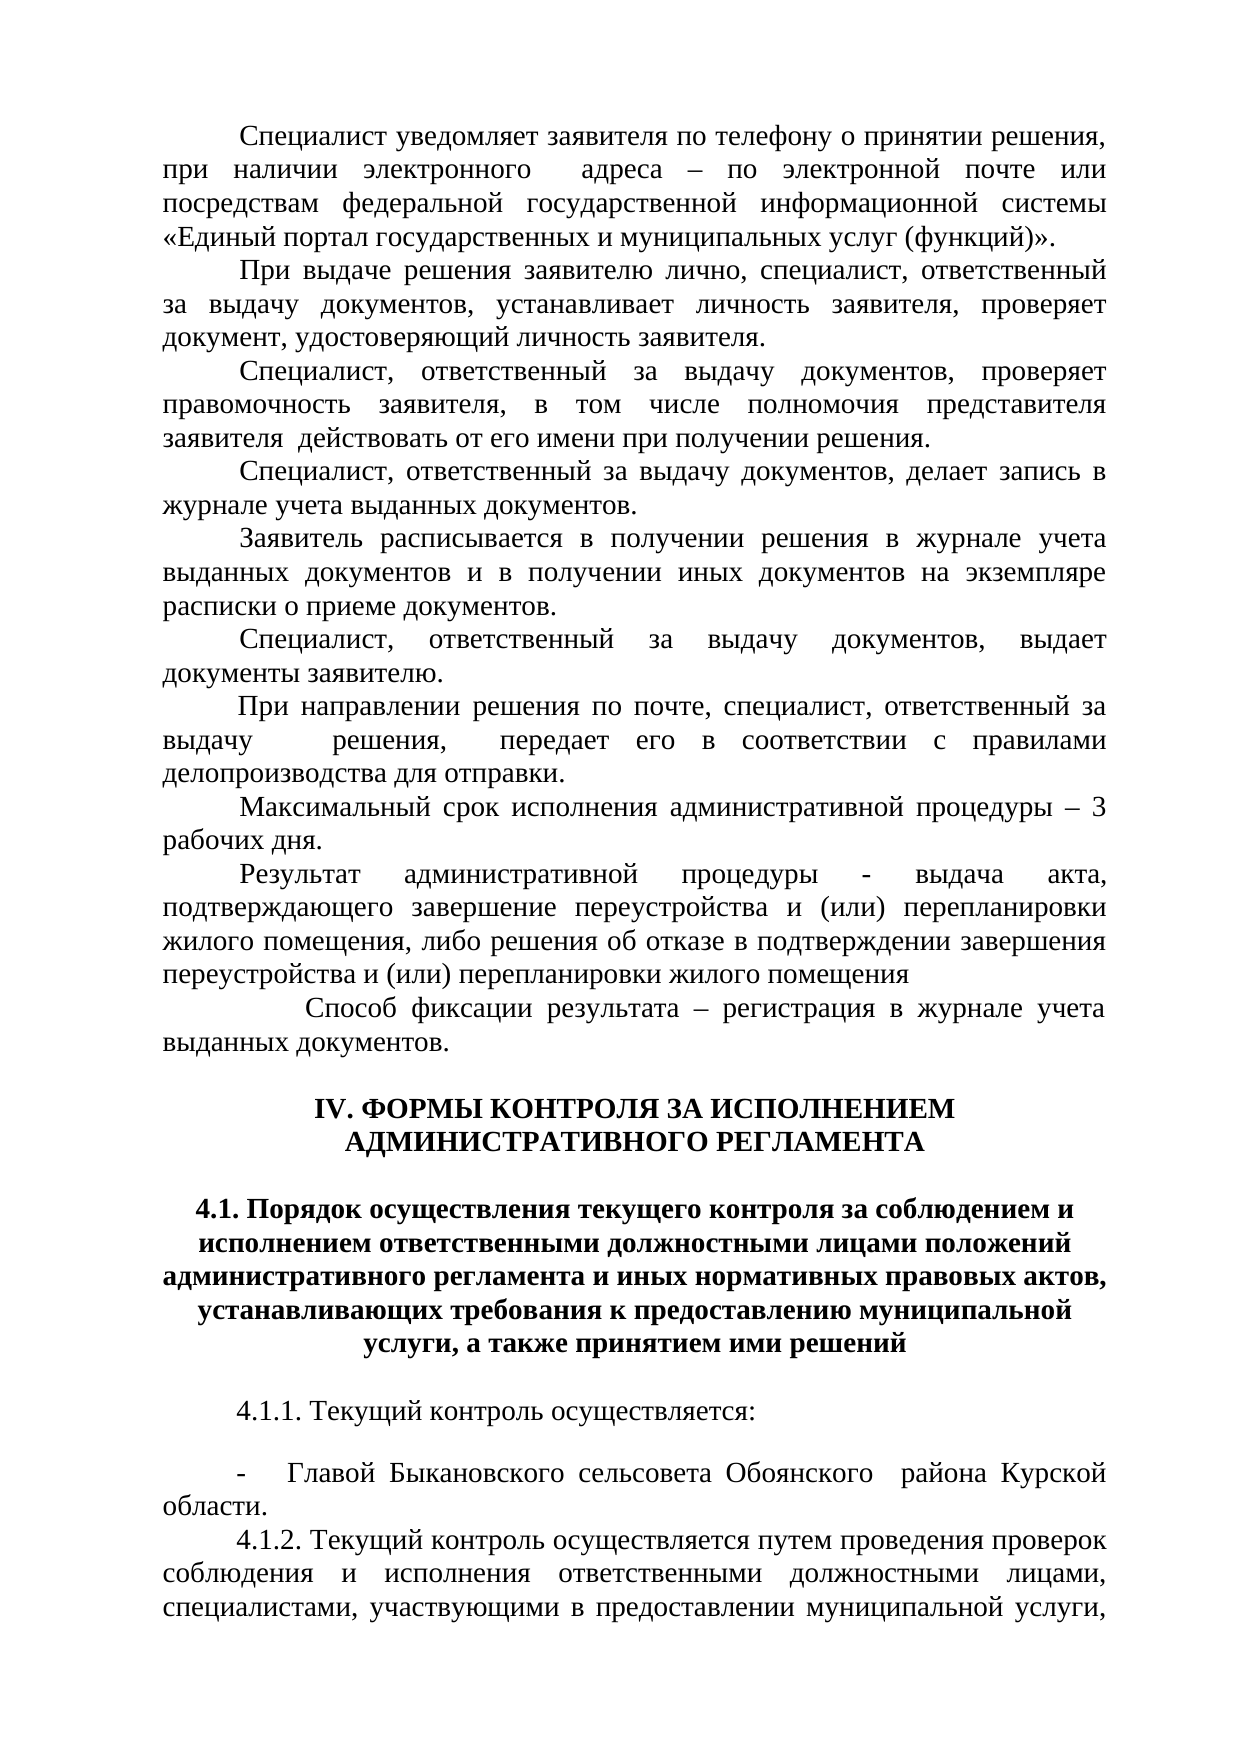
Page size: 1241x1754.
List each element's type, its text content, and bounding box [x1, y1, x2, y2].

text Специалист, ответственный за выдачу документов, делает запись в журнале учета выданных документов. [162, 453, 1107, 521]
text Специалист, ответственный за выдачу документов, выдает документы заявителю. [162, 621, 1107, 688]
text 4.1. Порядок осуществления текущего контроля за соблюдением и исполнением ответственными должностными лицами положений административного регламента и иных нормативных правовых актов, устанавливающих требования к предоставлению муниципальной услуги, а также принятием ими решений [162, 1191, 1107, 1359]
text При направлении решения по почте, специалист, ответственный за выдачу решения, передает его в соответствии с правилами делопроизводства для отправки. [162, 688, 1107, 789]
text Способ фиксации результата – регистрация в журнале учета выданных документов. [162, 990, 1107, 1057]
text - Главой Быкановского сельсовета Обоянского района Курской области. [162, 1455, 1107, 1522]
text Максимальный срок исполнения административной процедуры – 3 рабочих дня. [162, 789, 1107, 856]
text При выдаче решения заявителю лично, специалист, ответственный за выдачу документов, устанавливает личность заявителя, проверяет документ, удостоверяющий личность заявителя. [162, 252, 1107, 353]
text Специалист, ответственный за выдачу документов, проверяет правомочность заявителя, в том числе полномочия представителя заявителя действовать от его имени при получении решения. [162, 353, 1107, 453]
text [162, 1522, 1107, 1623]
text IV. Формы контроля за исполнением административного регламента [162, 1091, 1107, 1158]
text Результат административной процедуры - выдача акта, подтверждающего завершение переустройства и (или) перепланировки жилого помещения, либо решения об отказе в подтверждении завершения переустройства и (или) перепланировки жилого помещения [162, 856, 1107, 990]
text 4.1.1. Текущий контроль осуществляется: [162, 1393, 1107, 1426]
text Заявитель расписывается в получении решения в журнале учета выданных документов и в получении иных документов на экземпляре расписки о приеме документов. [162, 521, 1107, 621]
text Специалист уведомляет заявителя по телефону о принятии решения, при наличии электронного адреса – по электронной почте или посредствам федеральной государственной информационной системы «Единый портал государственных и муниципальных услуг (функций)». [162, 118, 1107, 252]
